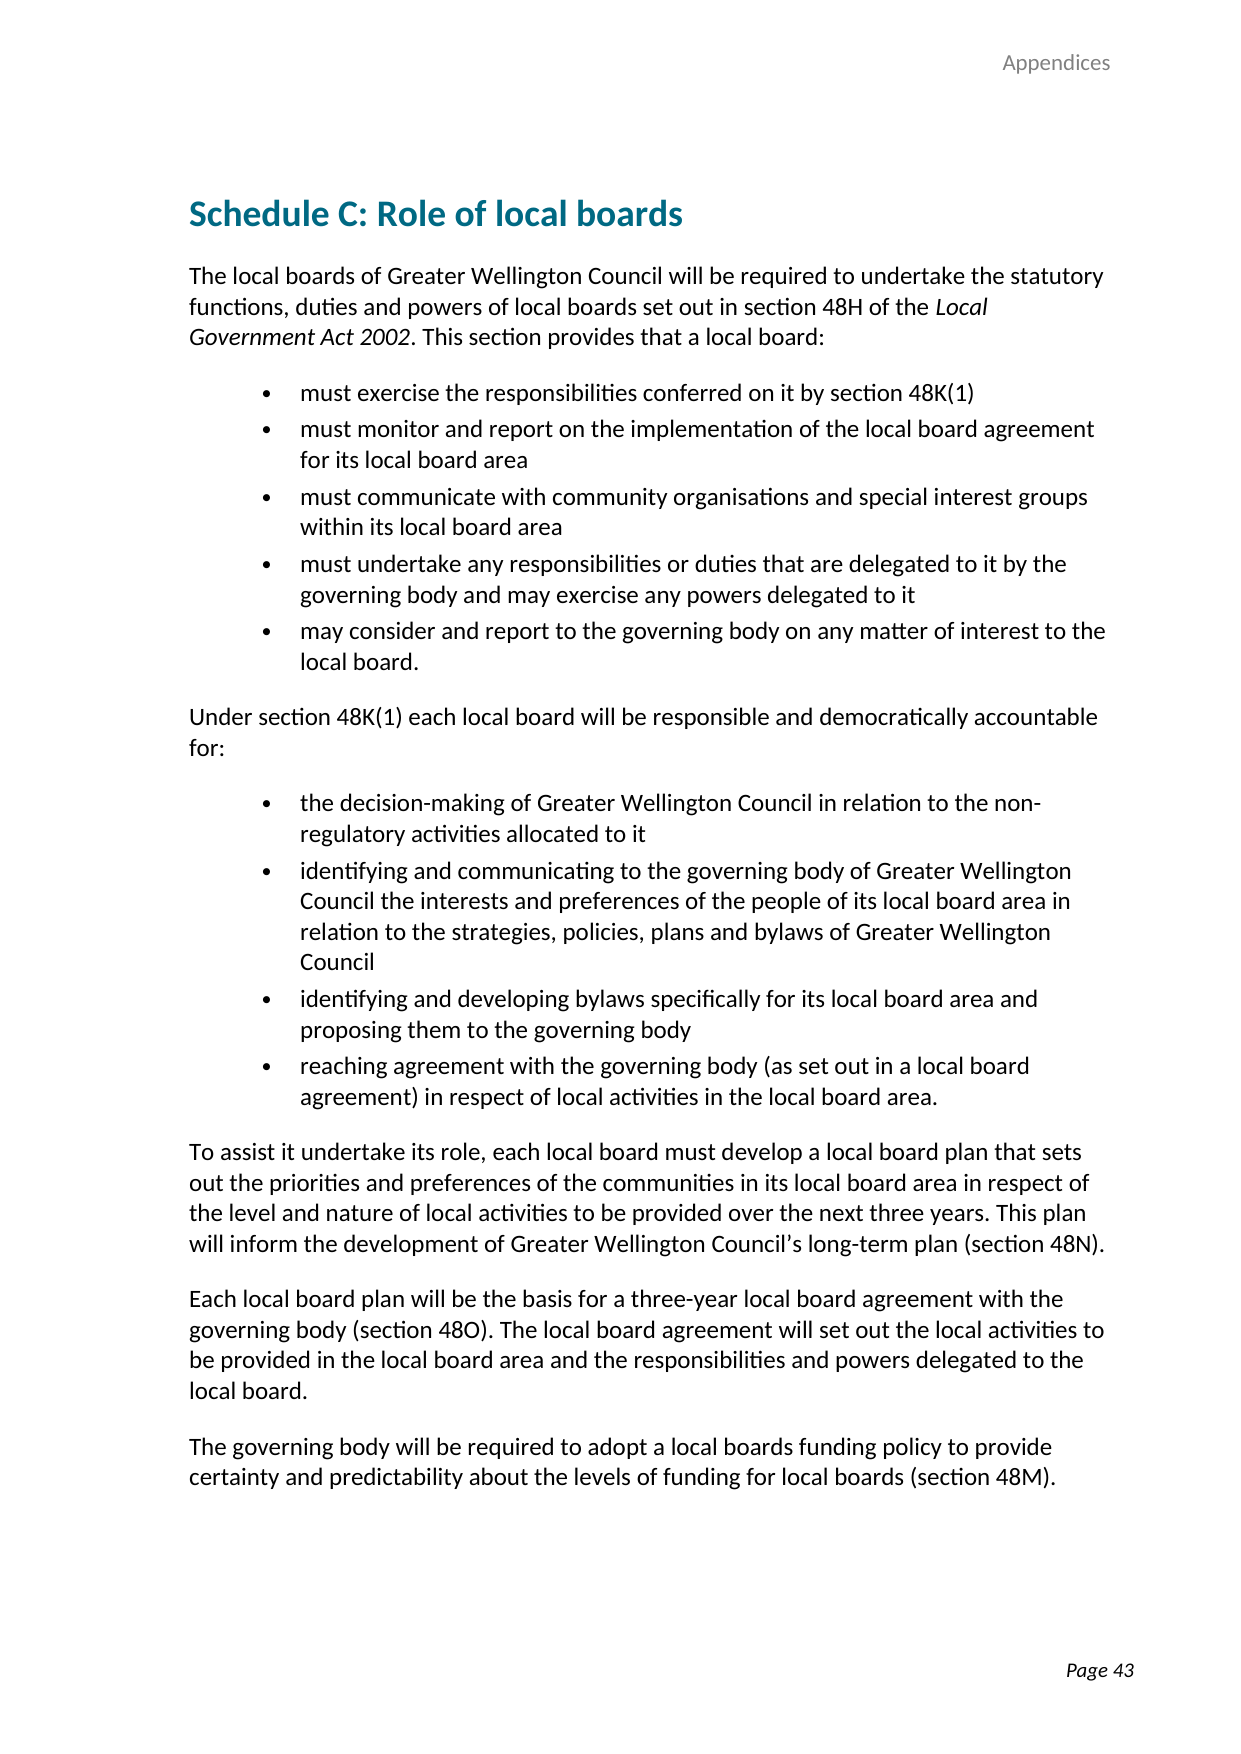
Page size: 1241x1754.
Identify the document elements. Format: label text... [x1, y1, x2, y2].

text The local boards of Greater Wellington Council will be required to undertake the statutory functions, duties and powers of local boards set out in section 48H of the Local Government Act 2002. This section provides that a local board: [189, 260, 1110, 352]
text reaching agreement with the governing body (as set out in a local board agreement) in respect of local activities in the local board area. [263, 1051, 1110, 1112]
text The governing body will be required to adopt a local boards funding policy to provide certainty and predictability about the levels of funding for local boards (section 48M). [189, 1431, 1110, 1492]
text Each local board plan will be the basis for a three-year local board agreement with the governing body (section 48O). The local board agreement will set out the local activities to be provided in the local board area and the responsibilities and powers delegated to the local board. [189, 1284, 1110, 1406]
text must communicate with community organisations and special interest groups within its local board area [263, 481, 1110, 542]
text identifying and developing bylaws specifically for its local board area and proposing them to the governing body [263, 983, 1110, 1044]
text must exercise the responsibilities conferred on it by section 48K(1) [263, 377, 1110, 407]
text may consider and report to the governing body on any matter of interest to the local board. [263, 616, 1110, 677]
text the decision-making of Greater Wellington Council in relation to the non-regulatory activities allocated to it [263, 788, 1110, 849]
text must undertake any responsibilities or duties that are delegated to it by the governing body and may exercise any powers delegated to it [263, 548, 1110, 609]
text To assist it undertake its role, each local board must develop a local board plan that sets out the priorities and preferences of the communities in its local board area in respect of the level and nature of local activities to be provided over the next three years. This plan will inform the development of Greater Wellington Council’s long-term plan (section 48N). [189, 1137, 1110, 1259]
text identifying and communicating to the governing body of Greater Wellington Council the interests and preferences of the people of its local board area in relation to the strategies, policies, plans and bylaws of Greater Wellington Council [263, 855, 1110, 977]
text must monitor and report on the implementation of the local board agreement for its local board area [263, 414, 1110, 475]
text Under section 48K(1) each local board will be responsible and democratically accountable for: [189, 702, 1110, 763]
subtitle Schedule C: Role of local boards [189, 189, 1110, 235]
